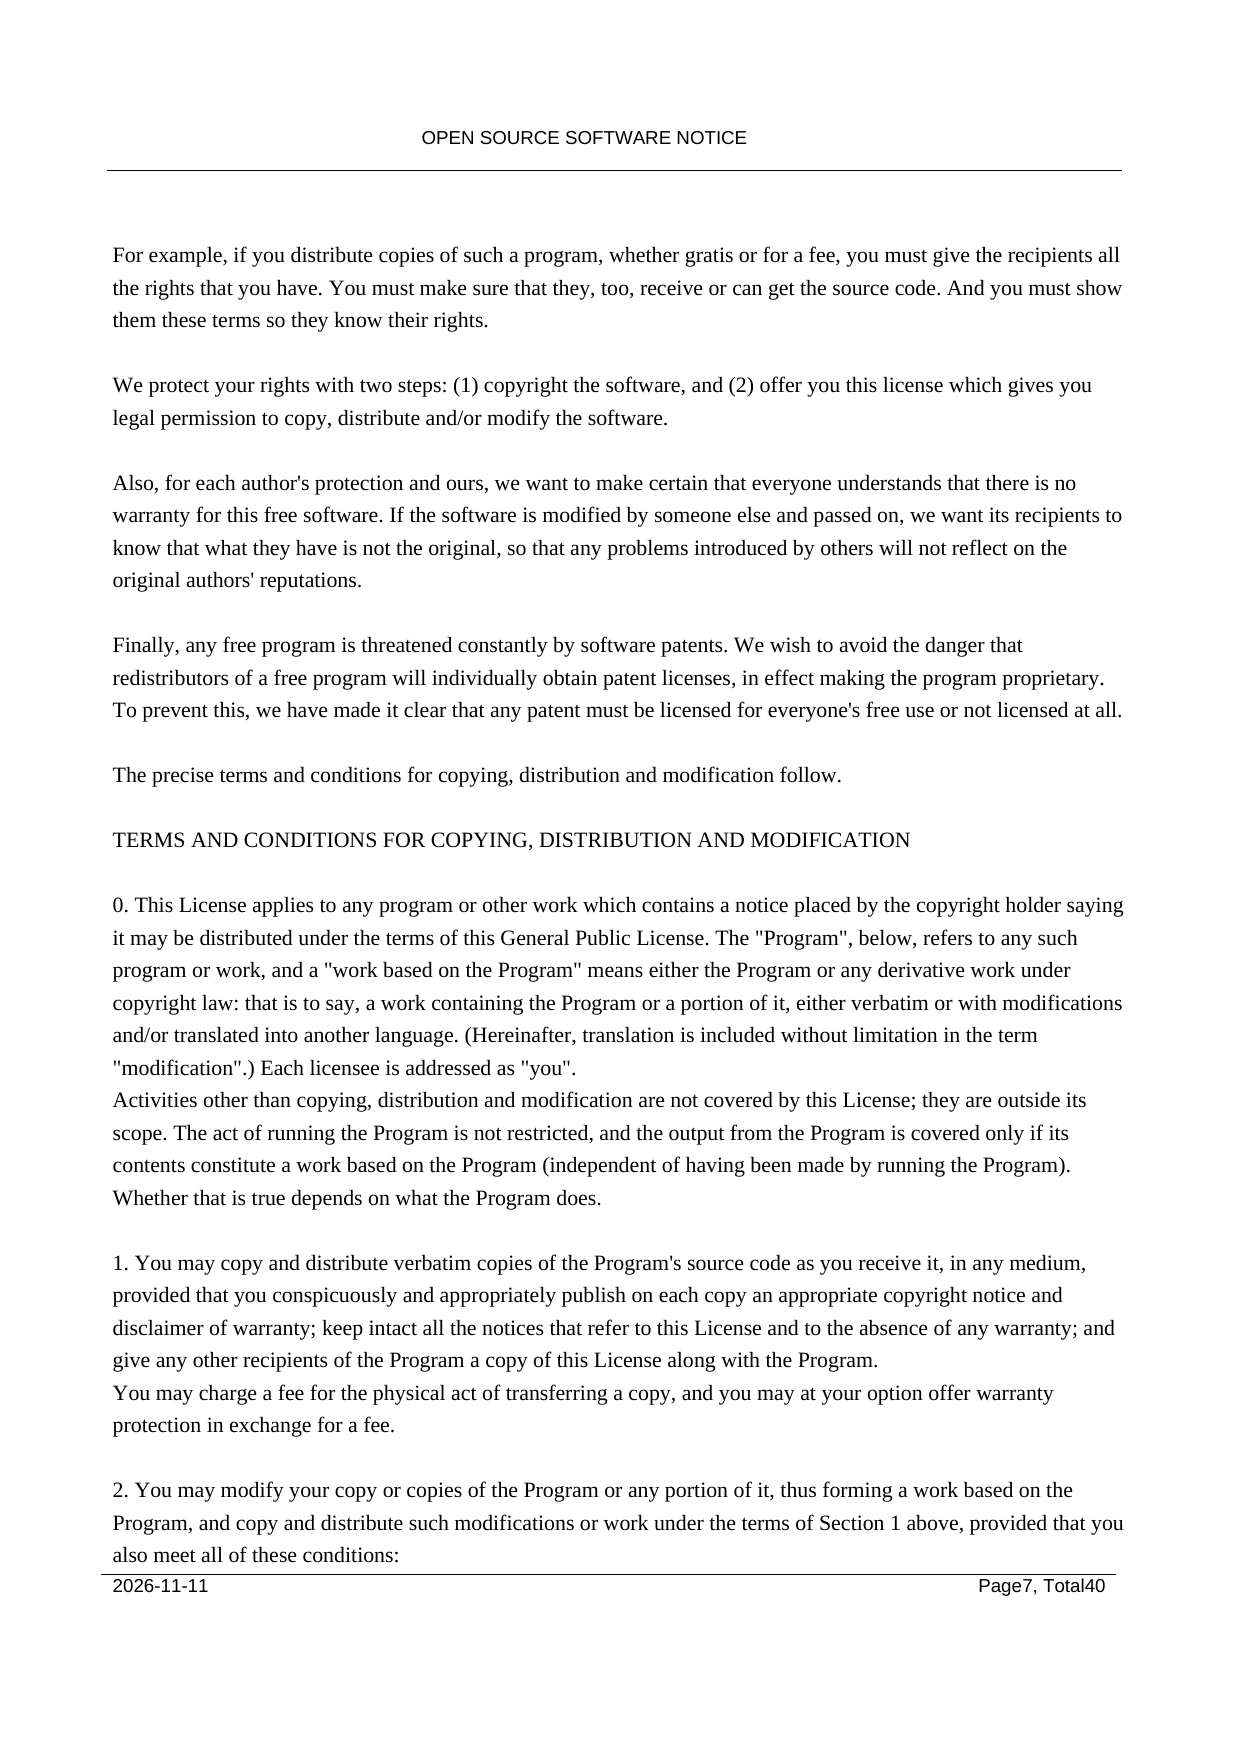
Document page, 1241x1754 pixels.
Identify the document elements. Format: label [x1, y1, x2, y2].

text [112, 206, 1128, 1571]
